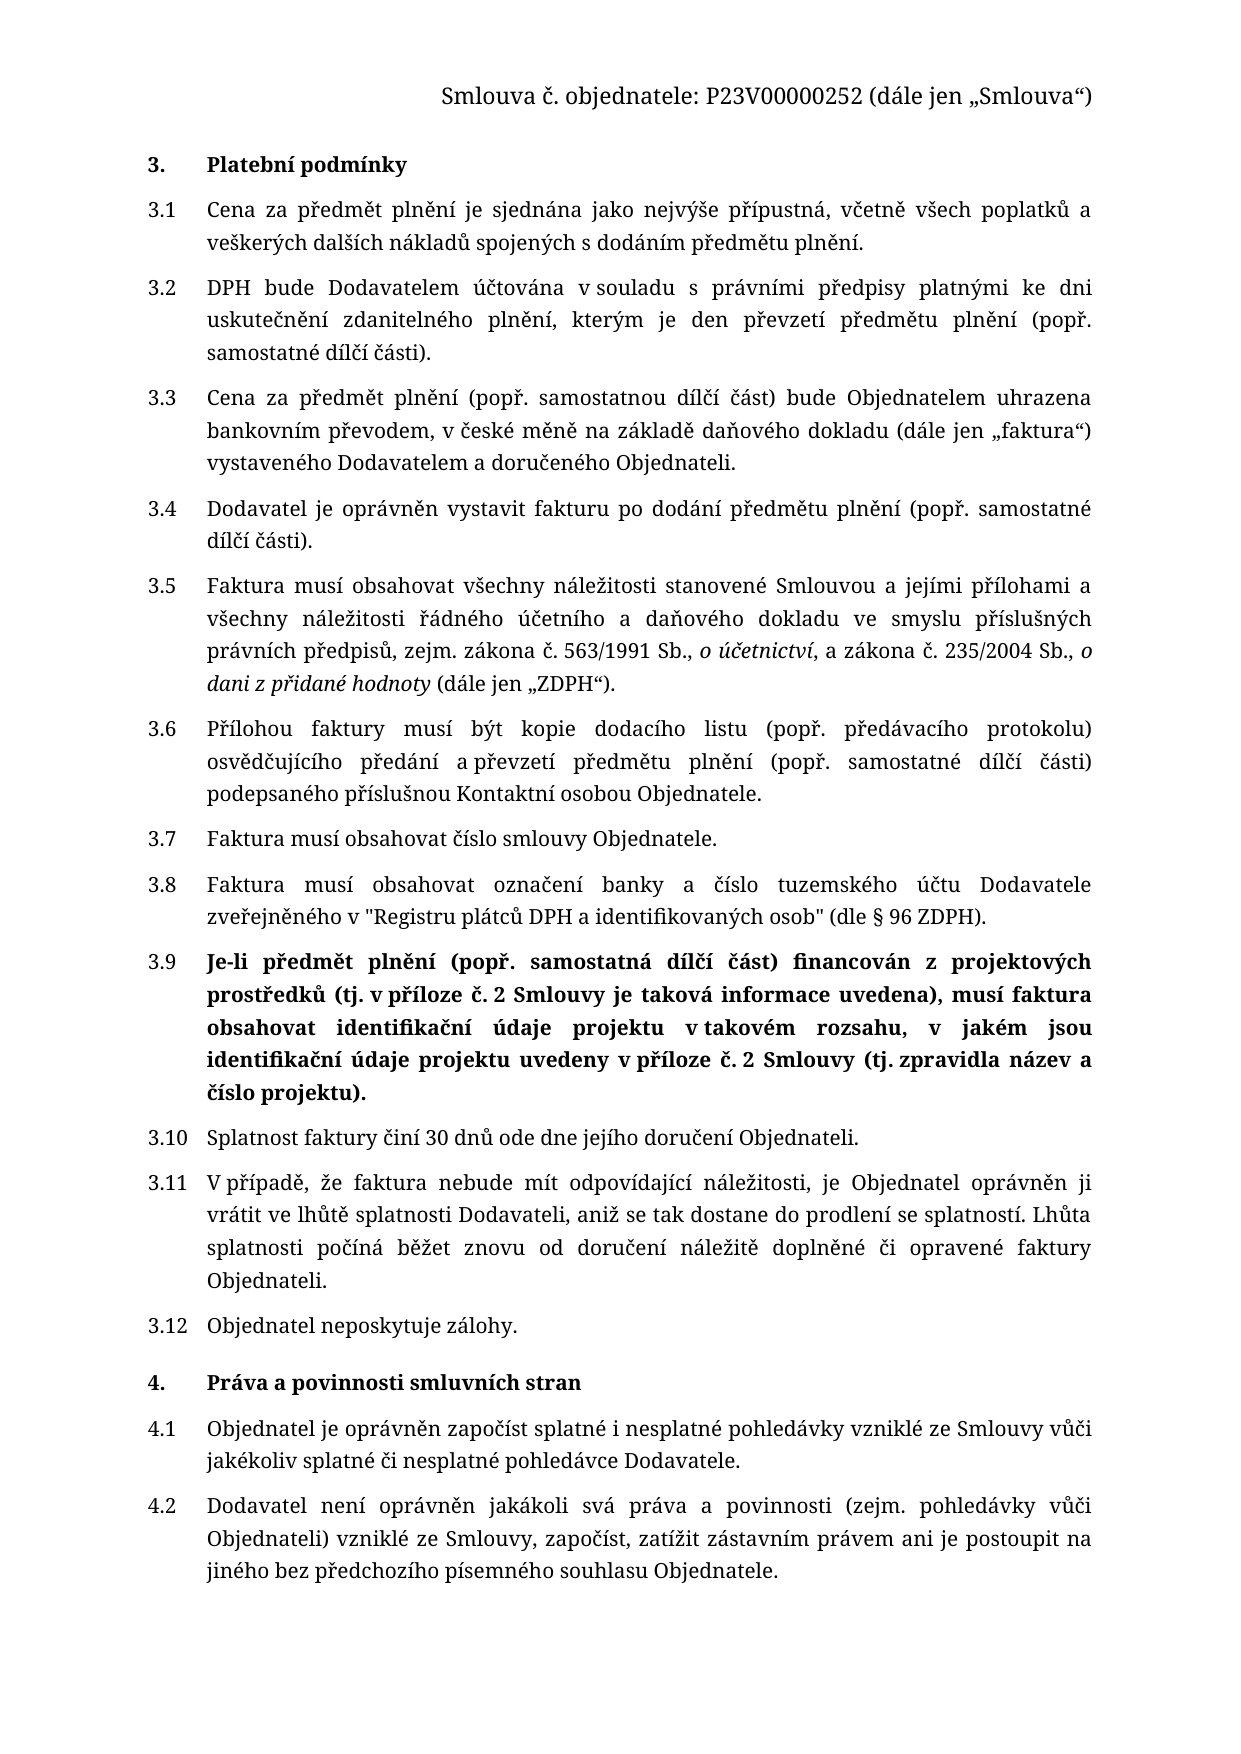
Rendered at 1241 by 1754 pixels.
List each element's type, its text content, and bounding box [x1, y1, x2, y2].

list Cena za předmět plnění (popř. samostatnou dílčí část) bude Objednatelem uhrazena bankovním převodem, v české měně na základě daňového dokladu (dále jen „faktura“) vystaveného Dodavatelem a doručeného Objednateli. [148, 383, 1093, 477]
list Faktura musí obsahovat číslo smlouvy Objednatele. [148, 824, 1093, 853]
list Faktura musí obsahovat označení banky a číslo tuzemského účtu Dodavatele zveřejněného v "Registru plátců DPH a identifikovaných osob" (dle § 96 ZDPH). [148, 870, 1093, 931]
list DPH bude Dodavatelem účtována v souladu s právními předpisy platnými ke dni uskutečnění zdanitelného plnění, kterým je den převzetí předmětu plnění (popř. samostatné dílčí části). [148, 273, 1093, 367]
list V případě, že faktura nebude mít odpovídající náležitosti, je Objednatel oprávněn ji vrátit ve lhůtě splatnosti Dodavateli, aniž se tak dostane do prodlení se splatností. Lhůta splatnosti počíná běžet znovu od doručení náležitě doplněné či opravené faktury Objednateli. [148, 1168, 1093, 1294]
list Dodavatel je oprávněn vystavit fakturu po dodání předmětu plnění (popř. samostatné dílčí části). [148, 494, 1093, 555]
list Platební podmínky [148, 150, 1093, 179]
list Faktura musí obsahovat všechny náležitosti stanovené Smlouvou a jejími přílohami a všechny náležitosti řádného účetního a daňového dokladu ve smyslu příslušných právních předpisů, zejm. zákona č. 563/1991 Sb., o účetnictví, a zákona č. 235/2004 Sb., o dani z přidané hodnoty (dále jen „ZDPH“). [148, 571, 1093, 698]
list Splatnost faktury činí 30 dnů ode dne jejího doručení Objednateli. [148, 1123, 1093, 1151]
list Přílohou faktury musí být kopie dodacího listu (popř. předávacího protokolu) osvědčujícího předání a převzetí předmětu plnění (popř. samostatné dílčí části) podepsaného příslušnou Kontaktní osobou Objednatele. [148, 714, 1093, 808]
list Dodavatel není oprávněn jakákoli svá práva a povinnosti (zejm. pohledávky vůči Objednateli) vzniklé ze Smlouvy, započíst, zatížit zástavním právem ani je postoupit na jiného bez předchozího písemného souhlasu Objednatele. [148, 1491, 1093, 1585]
list Je-li předmět plnění (popř. samostatná dílčí část) financován z projektových prostředků (tj. v příloze č. 2 Smlouvy je taková informace uvedena), musí faktura obsahovat identifikační údaje projektu v takovém rozsahu, v jakém jsou identifikační údaje projektu uvedeny v příloze č. 2 Smlouvy (tj. zpravidla název a číslo projektu). [148, 947, 1093, 1106]
list Objednatel neposkytuje zálohy. [148, 1311, 1093, 1339]
list Práva a povinnosti smluvních stran [148, 1368, 1093, 1397]
list Cena za předmět plnění je sjednána jako nejvýše přípustná, včetně všech poplatků a veškerých dalších nákladů spojených s dodáním předmětu plnění. [148, 195, 1093, 256]
list Objednatel je oprávněn započíst splatné i nesplatné pohledávky vzniklé ze Smlouvy vůči jakékoliv splatné či nesplatné pohledávce Dodavatele. [148, 1414, 1093, 1475]
